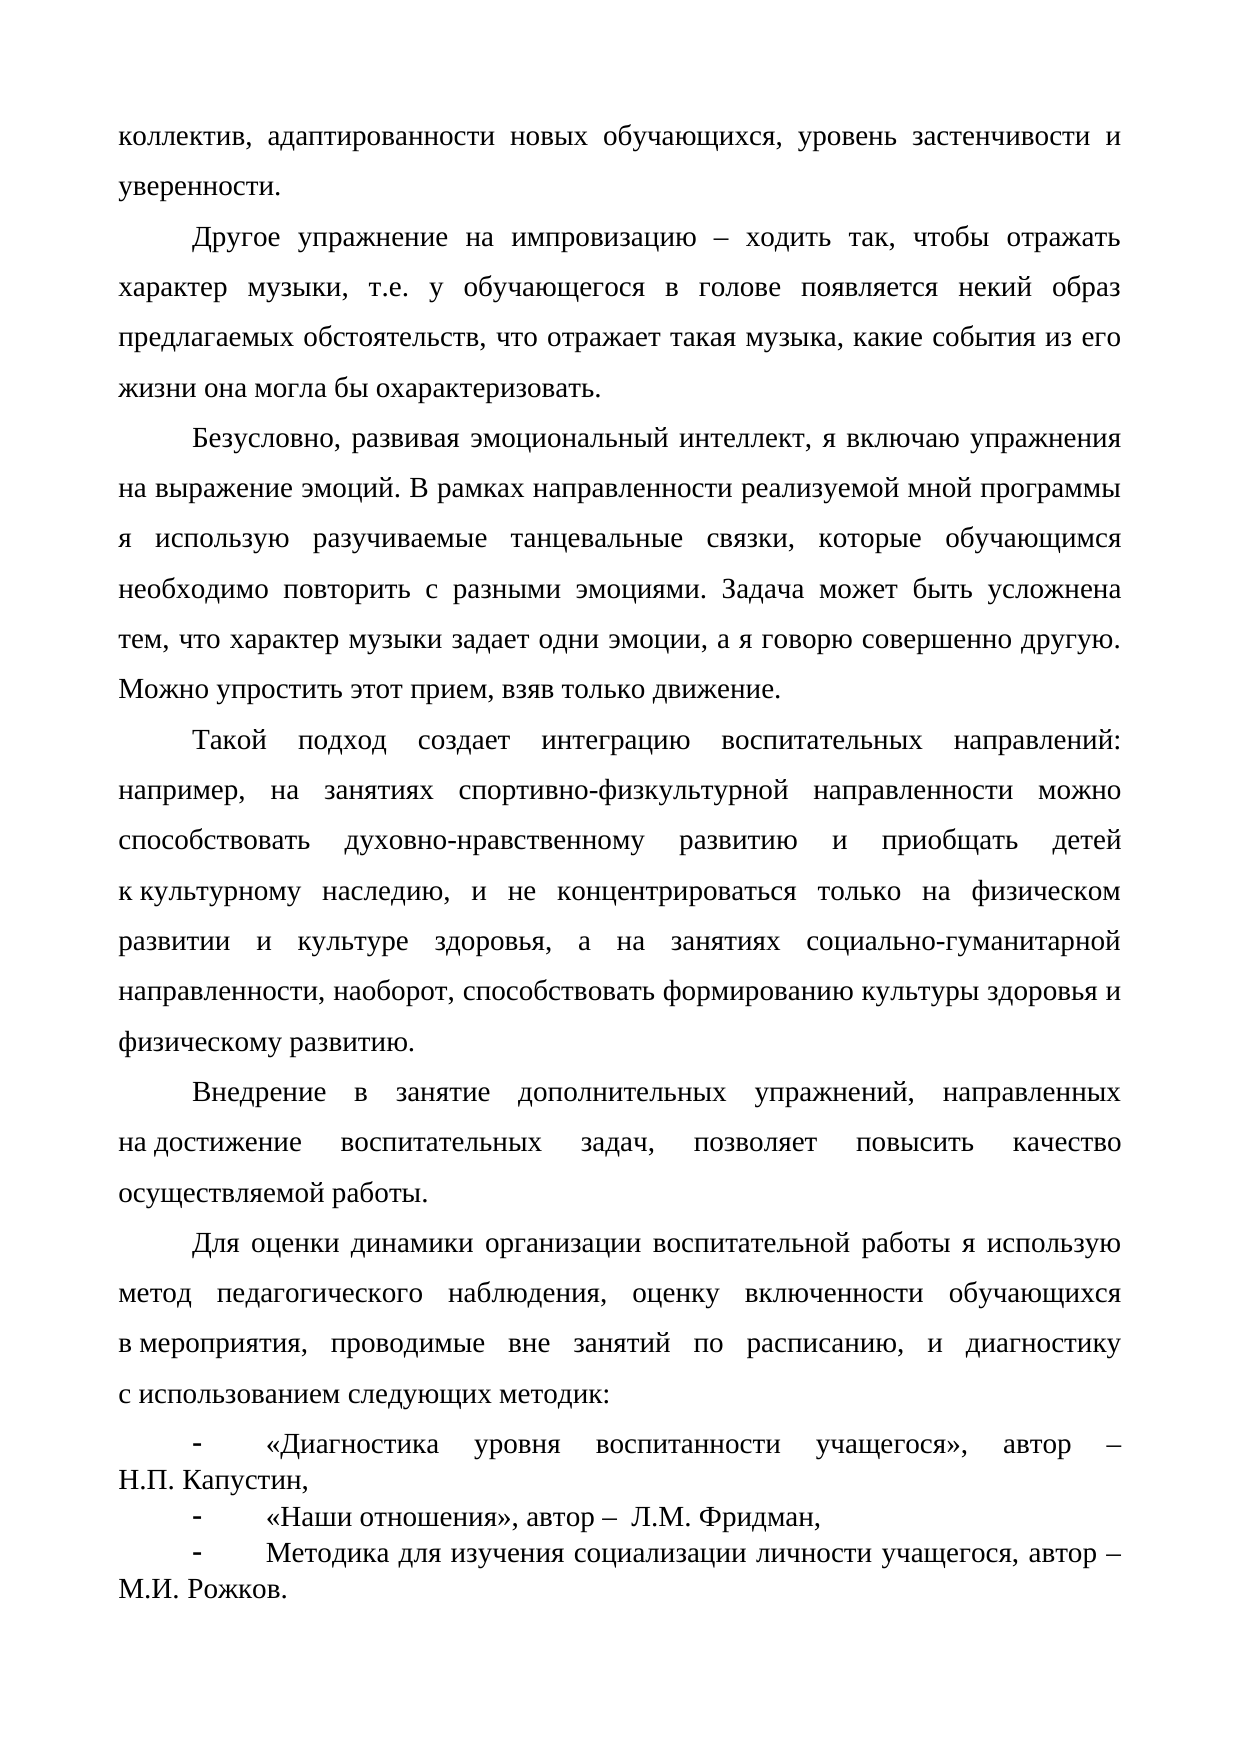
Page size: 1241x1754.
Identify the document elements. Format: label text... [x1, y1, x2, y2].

list «Диагностика уровня воспитанности учащегося», автор – Н.П. Капустин, [118, 1426, 1122, 1496]
text Для оценки динамики организации воспитательной работы я использую метод педагогического наблюдения, оценку включенности обучающихся в мероприятия, проводимые вне занятий по расписанию, и диагностику с использованием следующих методик: [118, 1225, 1122, 1409]
text Другое упражнение на импровизацию – ходить так, чтобы отражать характер музыки, т.е. у обучающегося в голове появляется некий образ предлагаемых обстоятельств, что отражает такая музыка, какие события из его жизни она могла бы охарактеризовать. [118, 219, 1122, 403]
text Безусловно, развивая эмоциональный интеллект, я включаю упражнения на выражение эмоций. В рамках направленности реализуемой мной программы я использую разучиваемые танцевальные связки, которые обучающимся необходимо повторить с разными эмоциями. Задача может быть усложнена тем, что характер музыки задает одни эмоции, а я говорю совершенно другую. Можно упростить этот прием, взяв только движение. [118, 420, 1122, 705]
list Методика для изучения социализации личности учащегося, автор – М.И. Рожков. [118, 1535, 1122, 1605]
list «Наши отношения», автор – Л.М. Фридман, [118, 1499, 1122, 1532]
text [118, 118, 1122, 202]
text Внедрение в занятие дополнительных упражнений, направленных на достижение воспитательных задач, позволяет повысить качество осуществляемой работы. [118, 1074, 1122, 1208]
text Такой подход создает интеграцию воспитательных направлений: например, на занятиях спортивно-физкультурной направленности можно способствовать духовно-нравственному развитию и приобщать детей к культурному наследию, и не концентрироваться только на физическом развитии и культуре здоровья, а на занятиях социально-гуманитарной направленности, наоборот, способствовать формированию культуры здоровья и физическому развитию. [118, 722, 1122, 1057]
